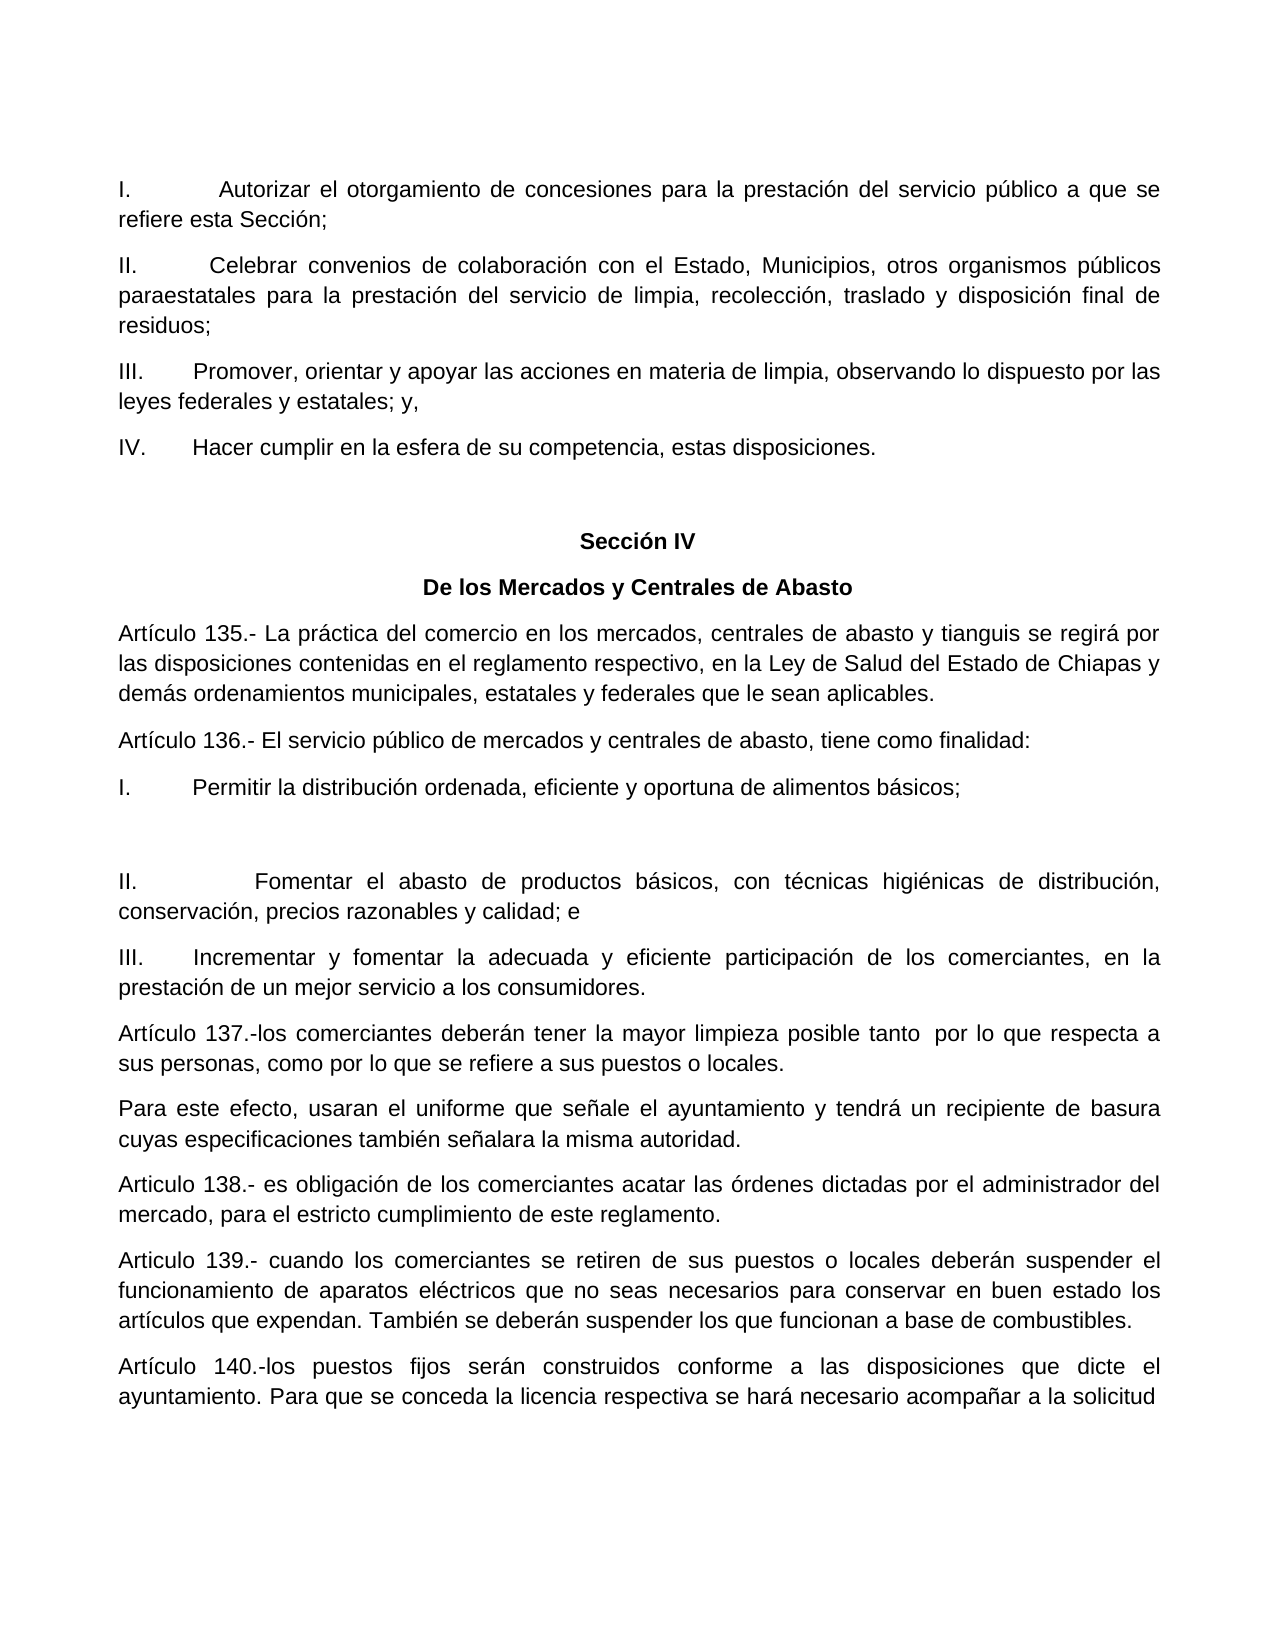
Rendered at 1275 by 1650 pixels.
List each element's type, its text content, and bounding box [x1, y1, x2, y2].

text III. Incrementar y fomentar la adecuada y eficiente participación de los comerciantes, en la prestación de un mejor servicio a los consumidores. [118, 944, 1161, 1000]
text Para este efecto, usaran el uniforme que señale el ayuntamiento y tendrá un recipiente de basura cuyas especificaciones también señalara la misma autoridad. [118, 1095, 1161, 1152]
text Sección IV [576, 528, 699, 554]
text Artículo 137.-los comerciantes deberán tener la mayor limpieza posible tanto por lo que respecta a sus personas, como por lo que se refiere a sus puestos o locales. [118, 1019, 1161, 1076]
text Artículo 136.- El servicio público de mercados y centrales de abasto, tiene como finalidad: I. Permitir la distribución ordenada, eficiente y oportuna de alimentos básicos; [118, 727, 1034, 800]
text I. Autorizar el otorgamiento de concesiones para la prestación del servicio público a que se refiere esta Sección; [118, 176, 1161, 233]
text IV. Hacer cumplir en la esfera de su competencia, estas disposiciones. [118, 434, 879, 460]
text II. Fomentar el abasto de productos básicos, con técnicas higiénicas de distribución, conservación, precios razonables y calidad; e [118, 868, 1161, 925]
text III. Promover, orientar y apoyar las acciones en materia de limpia, observando lo dispuesto por las leyes federales y estatales; y, [118, 358, 1161, 414]
text Artículo 140.-los puestos fijos serán construidos conforme a las disposiciones que dicte el ayuntamiento. Para que se conceda la licencia respectiva se hará necesario acompañar a la solicitud [118, 1353, 1161, 1409]
text Articulo 138.- es obligación de los comerciantes acatar las órdenes dictadas por el administrador del mercado, para el estricto cumplimiento de este reglamento. [118, 1171, 1160, 1228]
text Artículo 135.- La práctica del comercio en los mercados, centrales de abasto y tianguis se regirá por las disposiciones contenidas en el reglamento respectivo, en la Ley de Salud del Estado de Chiapas y demás ordenamientos municipales, estatales y federales que le sean aplicables. [118, 619, 1161, 706]
text De los Mercados y Centrales de Abasto [419, 574, 856, 600]
text II. Celebrar convenios de colaboración con el Estado, Municipios, otros organismos públicos paraestatales para la prestación del servicio de limpia, recolección, traslado y disposición final de residuos; [118, 252, 1161, 338]
text Articulo 139.- cuando los comerciantes se retiren de sus puestos o locales deberán suspender el funcionamiento de aparatos eléctricos que no seas necesarios para conservar en buen estado los artículos que expendan. También se deberán suspender los que funcionan a base de combustibles. [118, 1247, 1161, 1334]
